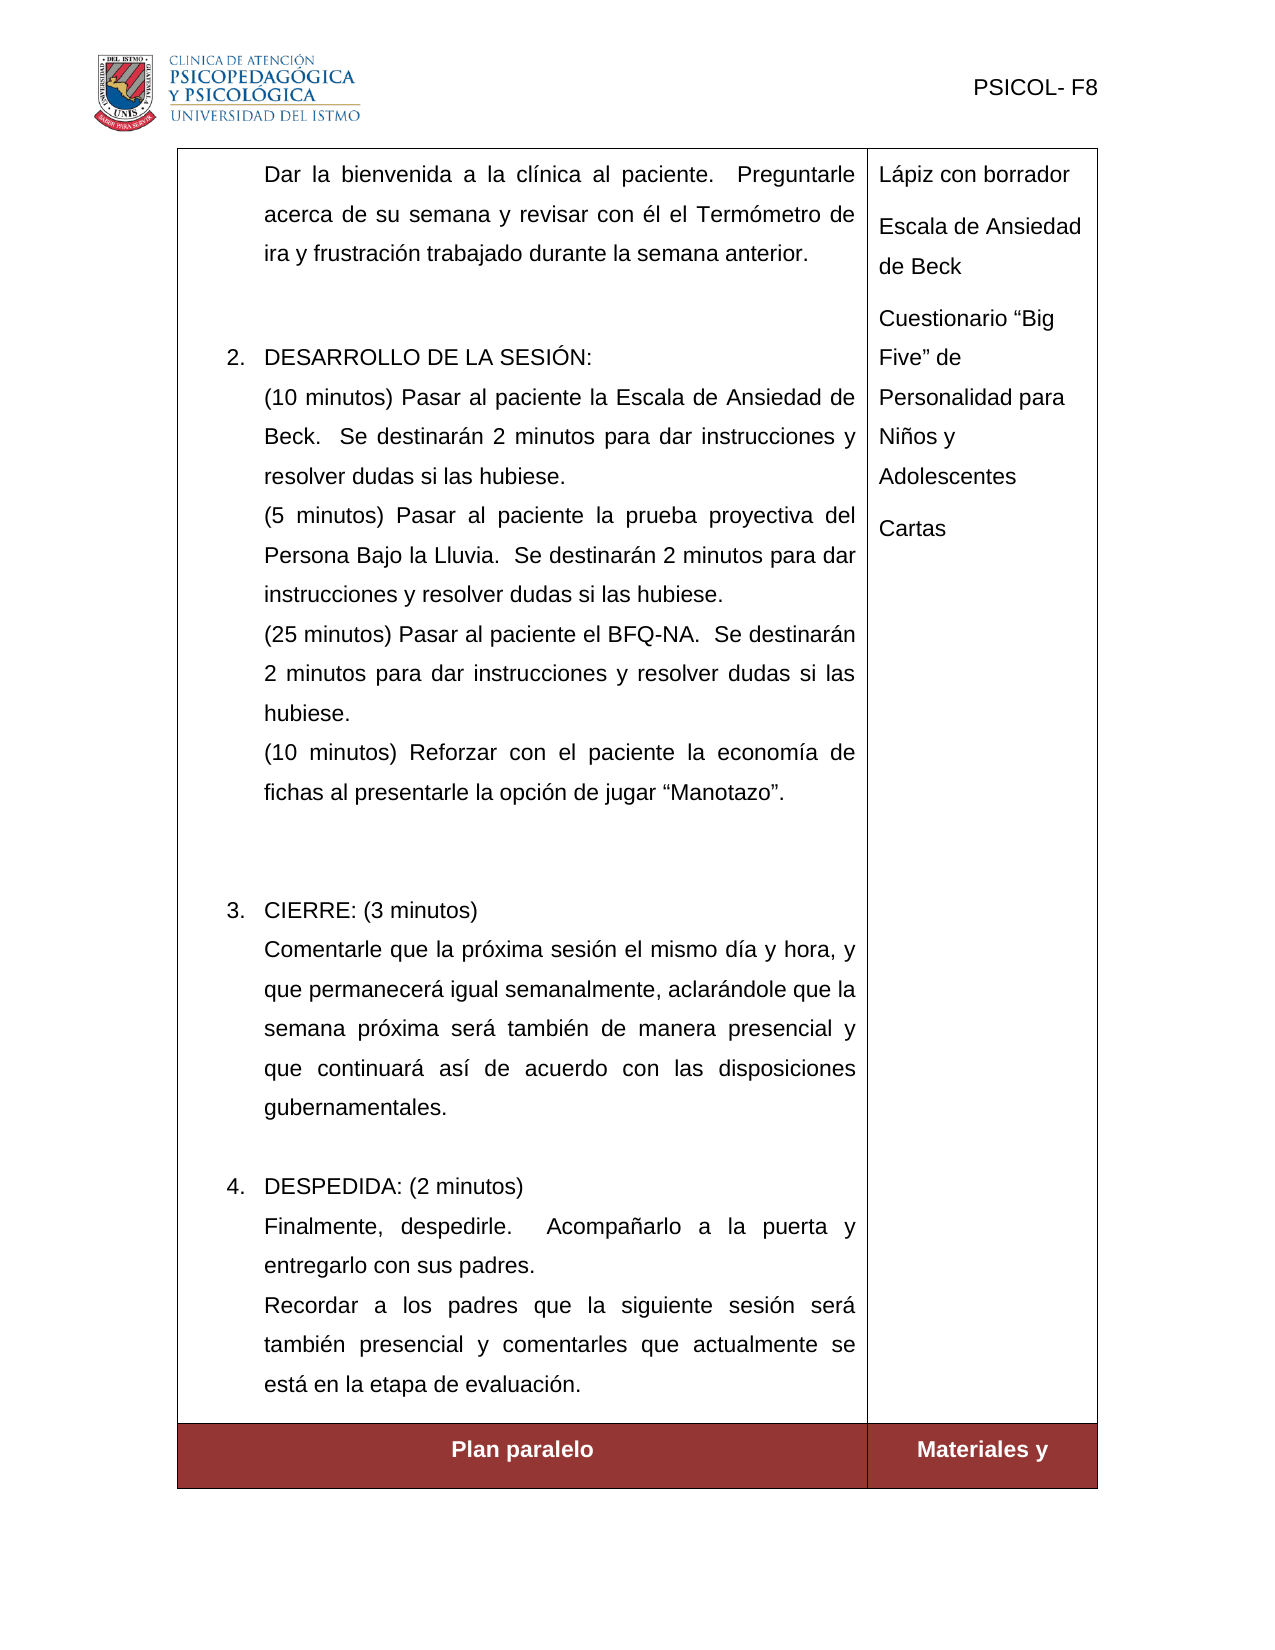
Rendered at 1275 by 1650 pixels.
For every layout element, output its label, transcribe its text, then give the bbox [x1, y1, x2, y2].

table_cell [178, 149, 867, 1423]
picture [42, 25, 422, 166]
table_cell Plan paralelo [178, 1424, 867, 1488]
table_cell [868, 149, 1097, 1423]
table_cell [868, 1424, 1097, 1488]
